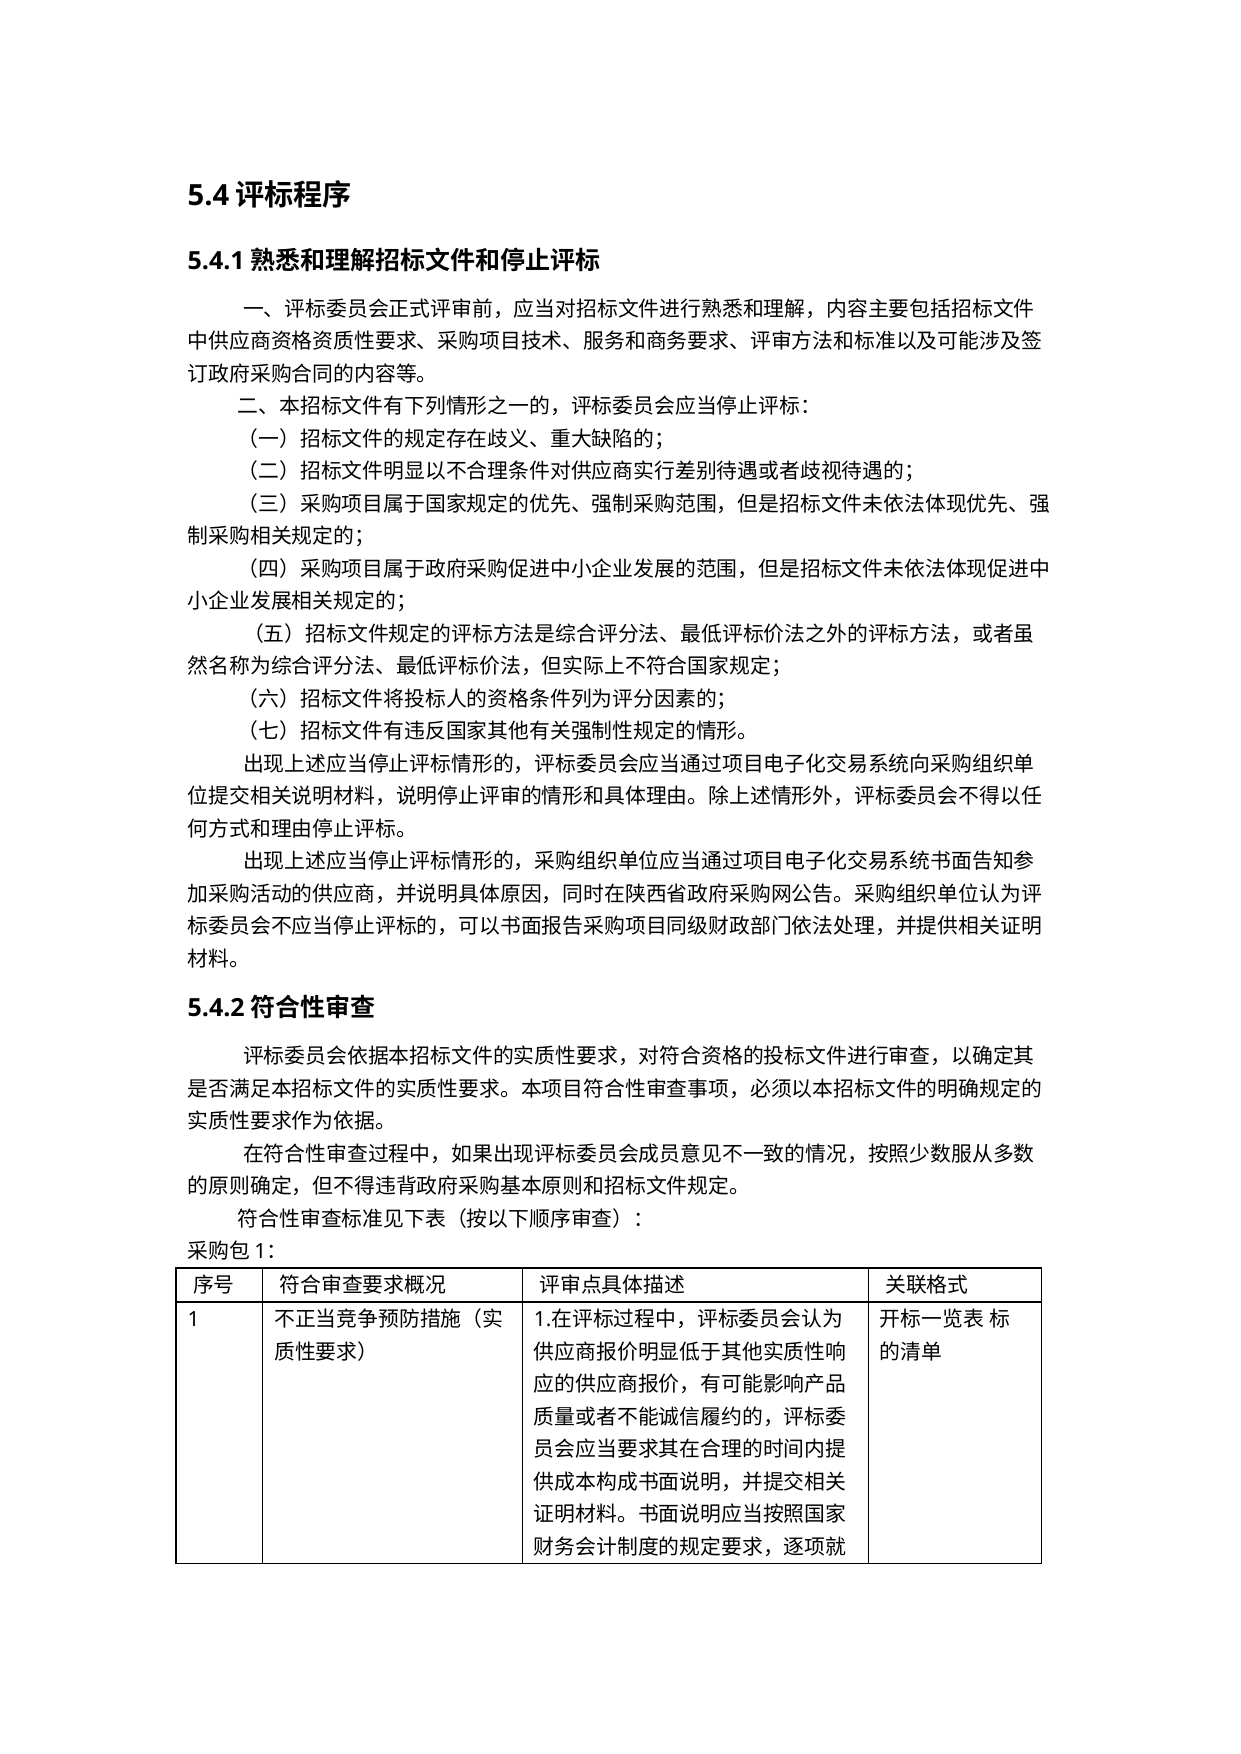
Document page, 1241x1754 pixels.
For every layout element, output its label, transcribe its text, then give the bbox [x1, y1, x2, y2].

text 二、本招标文件有下列情形之一的，评标委员会应当停止评标： [187, 389, 1053, 422]
table_cell 不正当竞争预防措施（实质性要求） [263, 1303, 522, 1563]
text 出现上述应当停止评标情形的，评标委员会应当通过项目电子化交易系统向采购组织单位提交相关说明材料，说明停止评审的情形和具体理由。除上述情形外，评标委员会不得以任何方式和理由停止评标。 [187, 747, 1053, 844]
text （二）招标文件明显以不合理条件对供应商实行差别待遇或者歧视待遇的； [187, 454, 1053, 487]
text 出现上述应当停止评标情形的，采购组织单位应当通过项目电子化交易系统书面告知参加采购活动的供应商，并说明具体原因，同时在陕西省政府采购网公告。采购组织单位认为评标委员会不应当停止评标的，可以书面报告采购项目同级财政部门依法处理，并提供相关证明材料。 [187, 844, 1053, 974]
text （六）招标文件将投标人的资格条件列为评分因素的； [187, 682, 1053, 714]
text 一、评标委员会正式评审前，应当对招标文件进行熟悉和理解，内容主要包括招标文件中供应商资格资质性要求、采购项目技术、服务和商务要求、评审方法和标准以及可能涉及签订政府采购合同的内容等。 [187, 292, 1053, 389]
text 5.4评标程序 [187, 162, 1053, 227]
text 5.4.1熟悉和理解招标文件和停止评标 [187, 227, 1053, 292]
table_cell 开标一览表 标的清单 [869, 1303, 1041, 1563]
text 在符合性审查过程中，如果出现评标委员会成员意见不一致的情况，按照少数服从多数的原则确定，但不得违背政府采购基本原则和招标文件规定。 [187, 1137, 1053, 1202]
table_header 序号 [177, 1269, 262, 1301]
table_header 符合审查要求概况 [263, 1269, 522, 1301]
text 符合性审查标准见下表（按以下顺序审查）： [187, 1202, 1053, 1234]
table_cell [523, 1303, 868, 1563]
text （五）招标文件规定的评标方法是综合评分法、最低评标价法之外的评标方法，或者虽然名称为综合评分法、最低评标价法，但实际上不符合国家规定； [187, 617, 1053, 682]
text （三）采购项目属于国家规定的优先、强制采购范围，但是招标文件未依法体现优先、强制采购相关规定的； [187, 487, 1053, 552]
text （四）采购项目属于政府采购促进中小企业发展的范围，但是招标文件未依法体现促进中小企业发展相关规定的； [187, 552, 1053, 617]
text 评标委员会依据本招标文件的实质性要求，对符合资格的投标文件进行审查，以确定其是否满足本招标文件的实质性要求。本项目符合性审查事项，必须以本招标文件的明确规定的实质性要求作为依据。 [187, 1039, 1053, 1137]
text 5.4.2符合性审查 [187, 974, 1053, 1039]
table_header 评审点具体描述 [523, 1269, 868, 1301]
text （七）招标文件有违反国家其他有关强制性规定的情形。 [187, 714, 1053, 747]
table_header 关联格式 [869, 1269, 1041, 1301]
table_cell 1 [177, 1303, 262, 1563]
text （一）招标文件的规定存在歧义、重大缺陷的； [187, 422, 1053, 454]
text 采购包1： [187, 1234, 1053, 1267]
